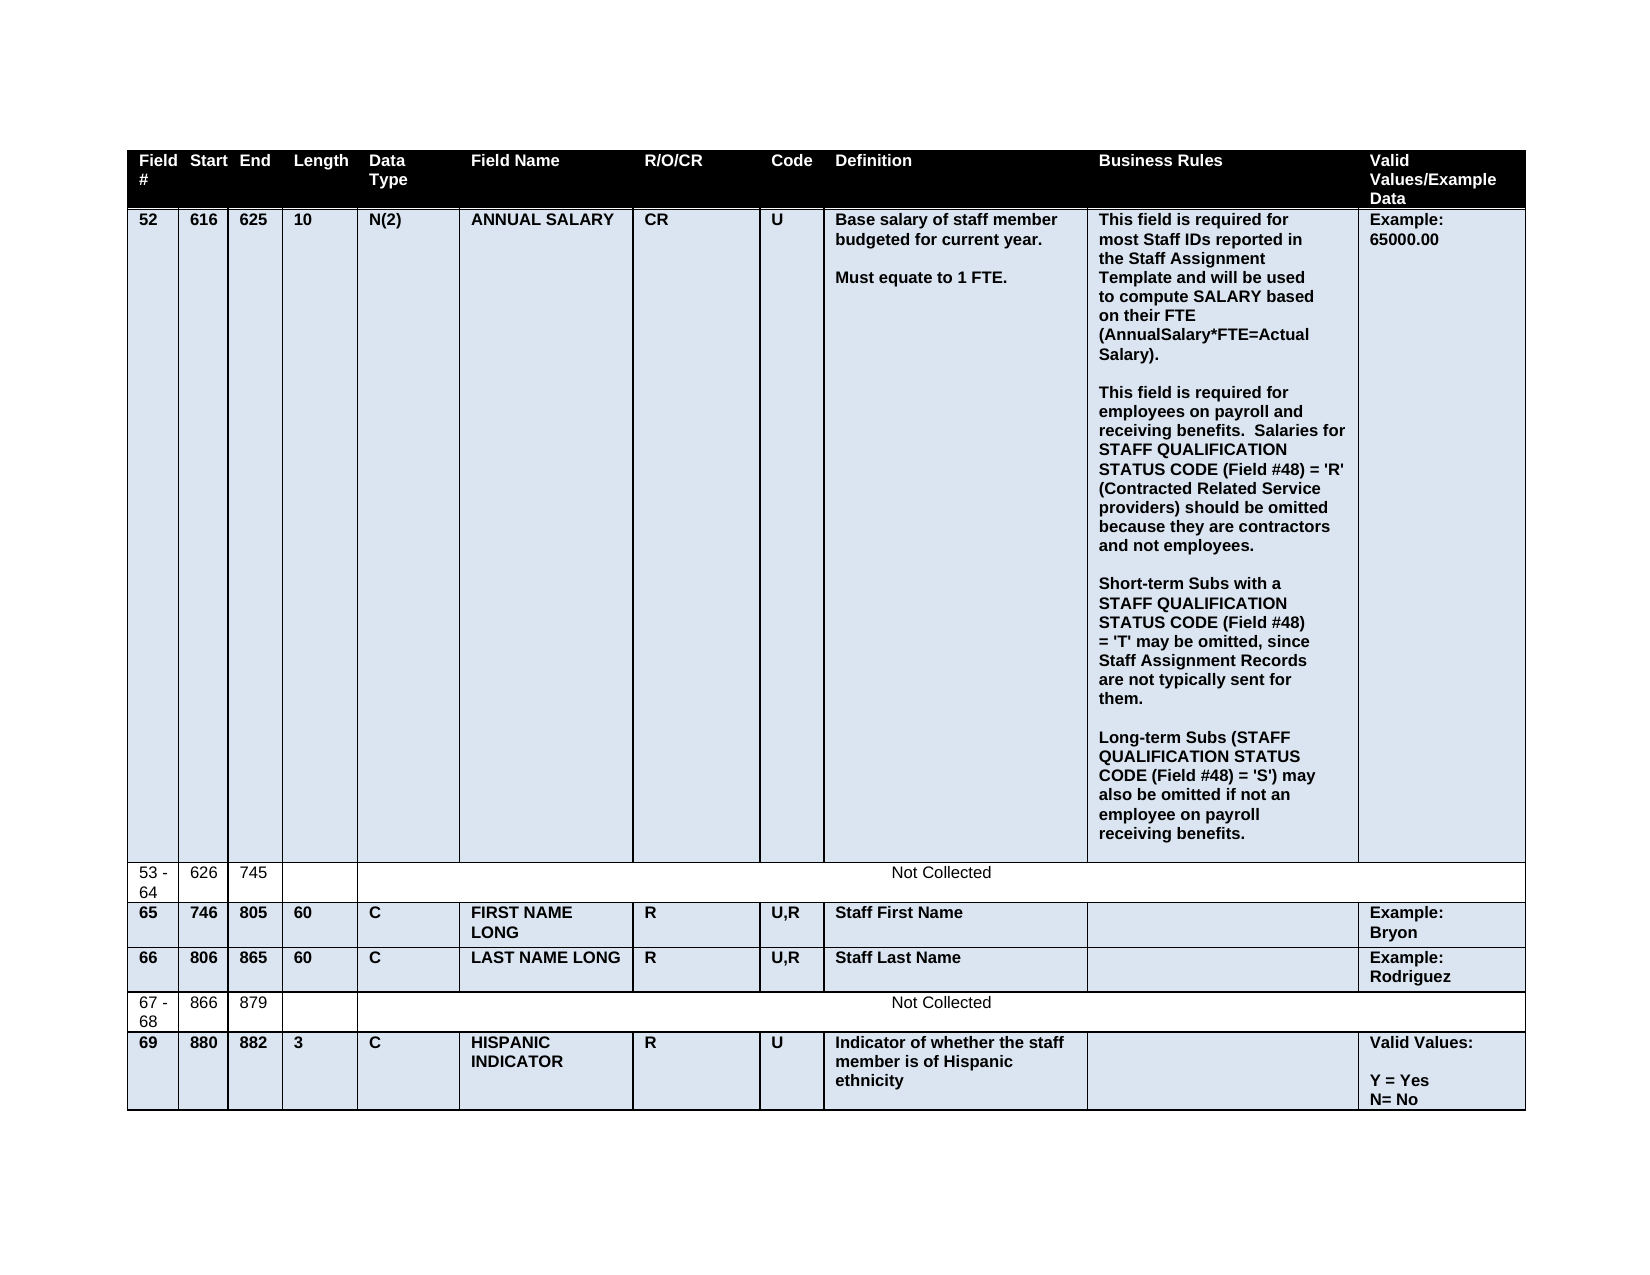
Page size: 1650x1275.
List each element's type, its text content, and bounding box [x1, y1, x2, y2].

table_cell [1088, 903, 1358, 946]
table_cell 882 [229, 1033, 282, 1109]
table_cell Not Collected [358, 863, 1525, 902]
table_cell U [761, 1033, 823, 1109]
table_header Field Name [460, 151, 632, 208]
table_cell Not Collected [358, 993, 1525, 1031]
table_header End [229, 151, 282, 208]
table_cell [283, 993, 357, 1031]
table_header Code [761, 151, 823, 208]
table_cell 69 [128, 1033, 178, 1109]
table_cell 60 [283, 903, 357, 946]
table_cell 53 -64 [128, 863, 178, 902]
table_cell [283, 863, 357, 902]
table_cell 10 [283, 210, 357, 862]
table_cell U [761, 210, 823, 862]
table_cell 805 [229, 903, 282, 946]
table_cell 745 [229, 863, 282, 902]
table_cell C [358, 903, 459, 946]
table_cell Example: Bryon [1359, 903, 1525, 946]
table_cell 625 [229, 210, 282, 862]
table_cell C [358, 1033, 459, 1109]
table_header Valid Values/Example Data [1359, 151, 1525, 208]
table_cell ANNUAL SALARY [460, 210, 632, 862]
table_cell 880 [179, 1033, 227, 1109]
table_cell 52 [128, 210, 178, 862]
table_cell Valid Values: Y = Yes N= No [1359, 1033, 1525, 1109]
table_cell LAST NAME LONG [460, 948, 632, 991]
table_cell [1088, 948, 1358, 991]
table_cell Indicator of whether the staff member is of Hispanic ethnicity [825, 1033, 1087, 1109]
table_cell 60 [283, 948, 357, 991]
table_cell This field is required for most Staff IDs reported in the Staff Assignment Template and will be used to compute SALARY based on their FTE (AnnualSalary*FTE=ActualSalary). This field is required for employees on payroll and receiving benefits. Salaries for STAFF QUALIFICATION STATUS CODE (Field #48) = 'R' (Contracted Related Service providers) should be omitted because they are contractors and not employees. Short-term Subs with a STAFF QUALIFICATION STATUS CODE (Field #48) = 'T' may be omitted, since Staff Assignment Records are not typically sent for them. Long-term Subs (STAFF QUALIFICATION STATUS CODE (Field #48) = 'S') may also be omitted if not an employee on payroll receiving benefits. [1088, 210, 1358, 862]
table_cell 3 [283, 1033, 357, 1109]
table_header Field # [128, 151, 178, 208]
table_cell U,R [761, 903, 823, 946]
table_cell R [634, 1033, 759, 1109]
table_cell HISPANIC INDICATOR [460, 1033, 632, 1109]
table_cell 65 [128, 903, 178, 946]
table_header Length [283, 151, 357, 208]
table_cell FIRST NAME LONG [460, 903, 632, 946]
table_cell Base salary of staff member budgeted for current year. Must equate to 1 FTE. [825, 210, 1087, 862]
table_cell Example: Rodriguez [1359, 948, 1525, 991]
table_cell 746 [179, 903, 227, 946]
table_cell 66 [128, 948, 178, 991]
table_cell Staff First Name [825, 903, 1087, 946]
table_header Definition [825, 151, 1087, 208]
table_header R/O/CR [634, 151, 759, 208]
table_cell R [634, 903, 759, 946]
table_cell Staff Last Name [825, 948, 1087, 991]
table_cell 616 [179, 210, 227, 862]
table_cell C [358, 948, 459, 991]
table_cell R [634, 948, 759, 991]
table_cell 865 [229, 948, 282, 991]
table_cell [1088, 1033, 1358, 1109]
table_cell N(2) [358, 210, 459, 862]
table_cell 866 [179, 993, 227, 1031]
table_cell 626 [179, 863, 227, 902]
table_cell U,R [761, 948, 823, 991]
table_cell 879 [229, 993, 282, 1031]
table_cell 67 - 68 [128, 993, 178, 1031]
table_cell Example: 65000.00 [1359, 210, 1525, 862]
table_header Start [179, 151, 227, 208]
table_cell CR [634, 210, 759, 862]
table_header Data Type [358, 151, 459, 208]
table_header Business Rules [1088, 151, 1358, 208]
table_cell 806 [179, 948, 227, 991]
